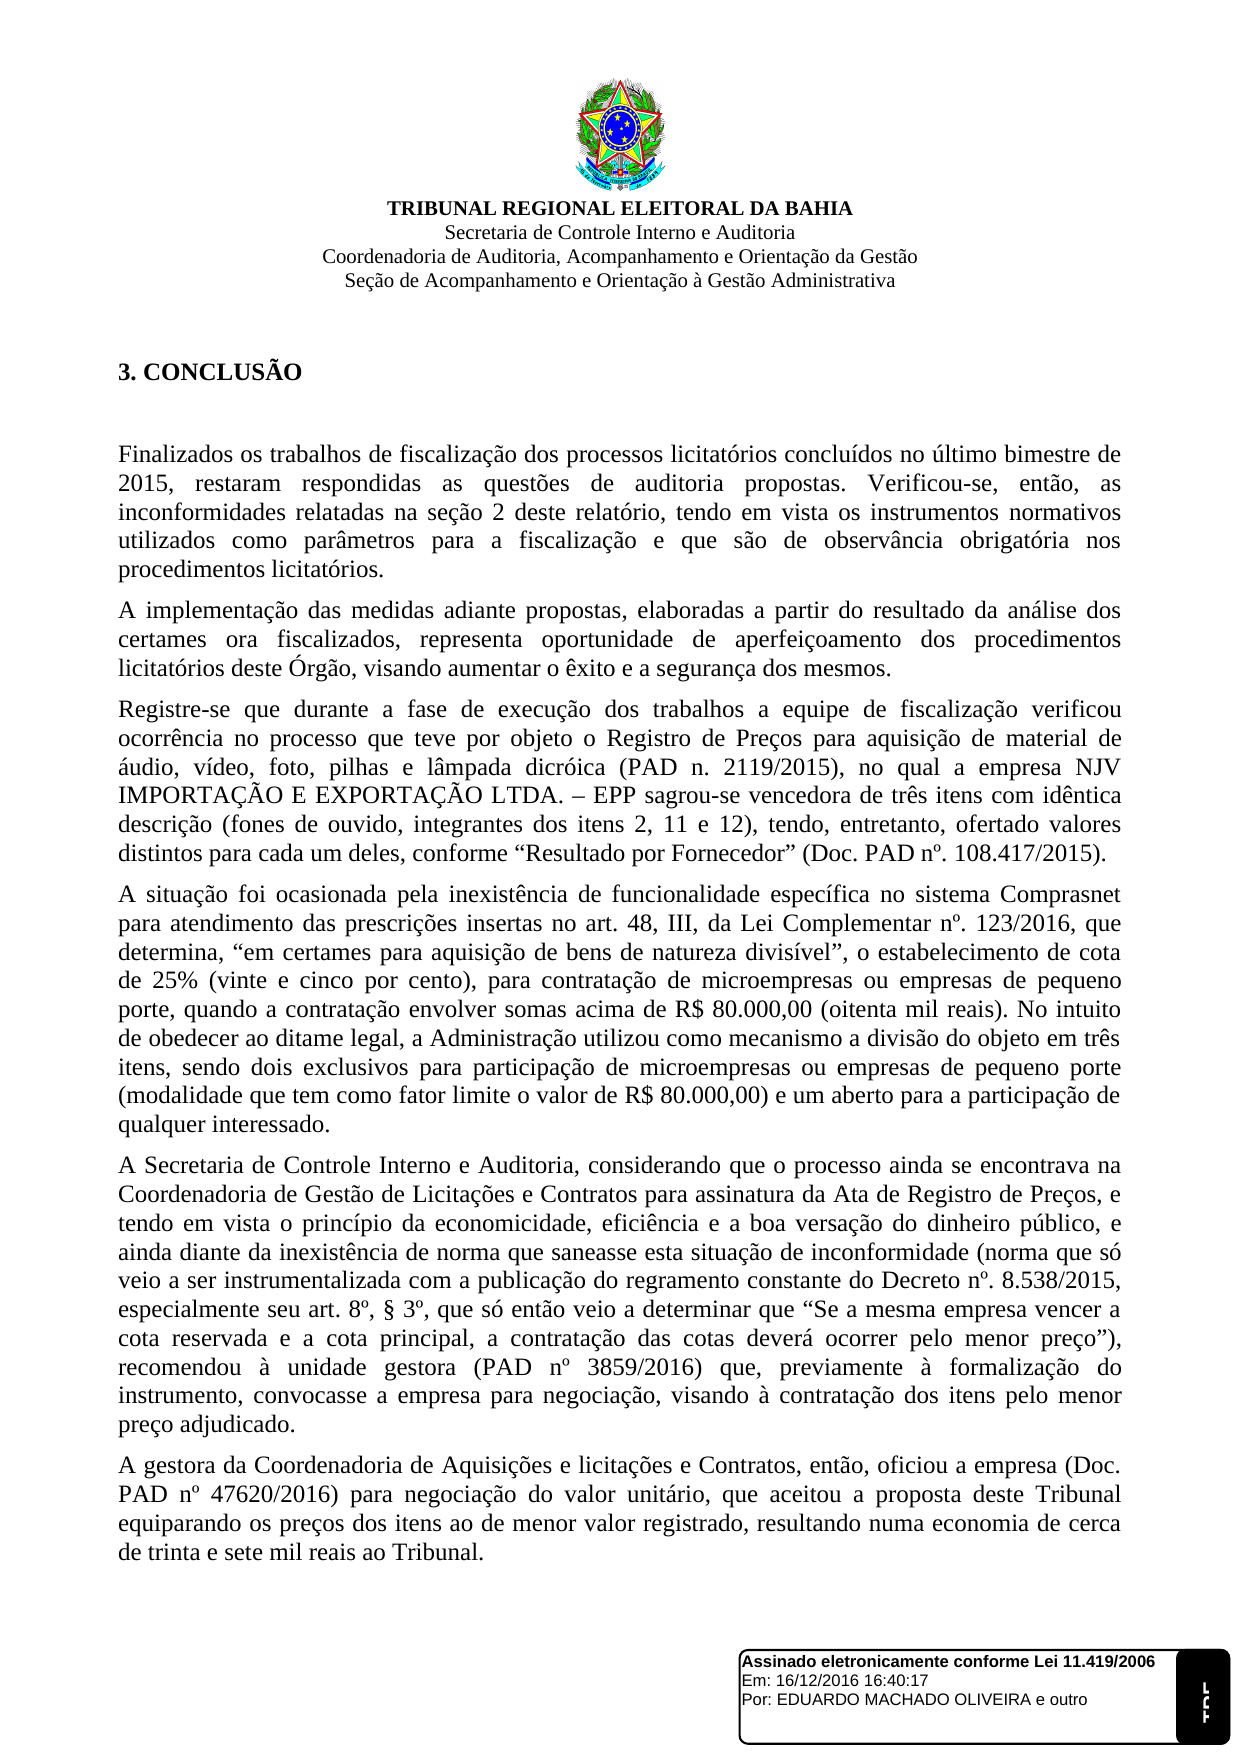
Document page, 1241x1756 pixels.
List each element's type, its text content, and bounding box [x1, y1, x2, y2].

picture [575, 78, 666, 191]
text A gestora da Coordenadoria de Aquisições e licitações e Contratos, então, oficiou a empresa (Doc. PAD nº 47620/2016) para negociação do valor unitário, que aceitou a proposta deste Tribunal equiparando os preços dos itens ao de menor valor registrado, resultando numa economia de cerca de trinta e sete mil reais ao Tribunal. [118, 1451, 1122, 1566]
text Registre-se que durante a fase de execução dos trabalhos a equipe de fiscalização verificou ocorrência no processo que teve por objeto o Registro de Preços para aquisição de material de áudio, vídeo, foto, pilhas e lâmpada dicróica (PAD n. 2119/2015), no qual a empresa NJV IMPORTAÇÃO E EXPORTAÇÃO LTDA. – EPP sagrou-se vencedora de três itens com idêntica descrição (fones de ouvido, integrantes dos itens 2, 11 e 12), tendo, entretanto, ofertado valores distintos para cada um deles, conforme “Resultado por Fornecedor” (Doc. PAD nº. 108.417/2015). [118, 694, 1123, 867]
text A situação foi ocasionada pela inexistência de funcionalidade específica no sistema Comprasnet para atendimento das prescrições insertas no art. 48, III, da Lei Complementar nº. 123/2016, que determina, “em certames para aquisição de bens de natureza divisível”, o estabelecimento de cota de 25% (vinte e cinco por cento), para contratação de microempresas ou empresas de pequeno porte, quando a contratação envolver somas acima de R$ 80.000,00 (oitenta mil reais). No intuito de obedecer ao ditame legal, a Administração utilizou como mecanismo a divisão do objeto em três itens, sendo dois exclusivos para participação de microempresas ou empresas de pequeno porte (modalidade que tem como fator limite o valor de R$ 80.000,00) e um aberto para a participação de qualquer interessado. [118, 879, 1122, 1138]
text A implementação das medidas adiante propostas, elaboradas a partir do resultado da análise dos certames ora fiscalizados, representa oportunidade de aperfeiçoamento dos procedimentos licitatórios deste Órgão, visando aumentar o êxito e a segurança dos mesmos. [118, 596, 1122, 682]
text Finalizados os trabalhos de fiscalização dos processos licitatórios concluídos no último bimestre de 2015, restaram respondidas as questões de auditoria propostas. Verificou-se, então, as inconformidades relatadas na seção 2 deste relatório, tendo em vista os instrumentos normativos utilizados como parâmetros para a fiscalização e que são de observância obrigatória nos procedimentos licitatórios. [118, 439, 1123, 583]
subtitle CONCLUSÃO [118, 357, 1207, 386]
text A Secretaria de Controle Interno e Auditoria, considerando que o processo ainda se encontrava na Coordenadoria de Gestão de Licitações e Contratos para assinatura da Ata de Registro de Preços, e tendo em vista o princípio da economicidade, eficiência e a boa versação do dinheiro público, e ainda diante da inexistência de norma que saneasse esta situação de inconformidade (norma que só veio a ser instrumentalizada com a publicação do regramento constante do Decreto nº. 8.538/2015, especialmente seu art. 8º, § 3º, que só então veio a determinar que “Se a mesma empresa vencer a cota reservada e a cota principal, a contratação das cotas deverá ocorrer pelo menor preço”), recomendou à unidade gestora (PAD nº 3859/2016) que, previamente à formalização do instrumento, convocasse a empresa para negociação, visando à contratação dos itens pelo menor preço adjudicado. [118, 1151, 1123, 1438]
